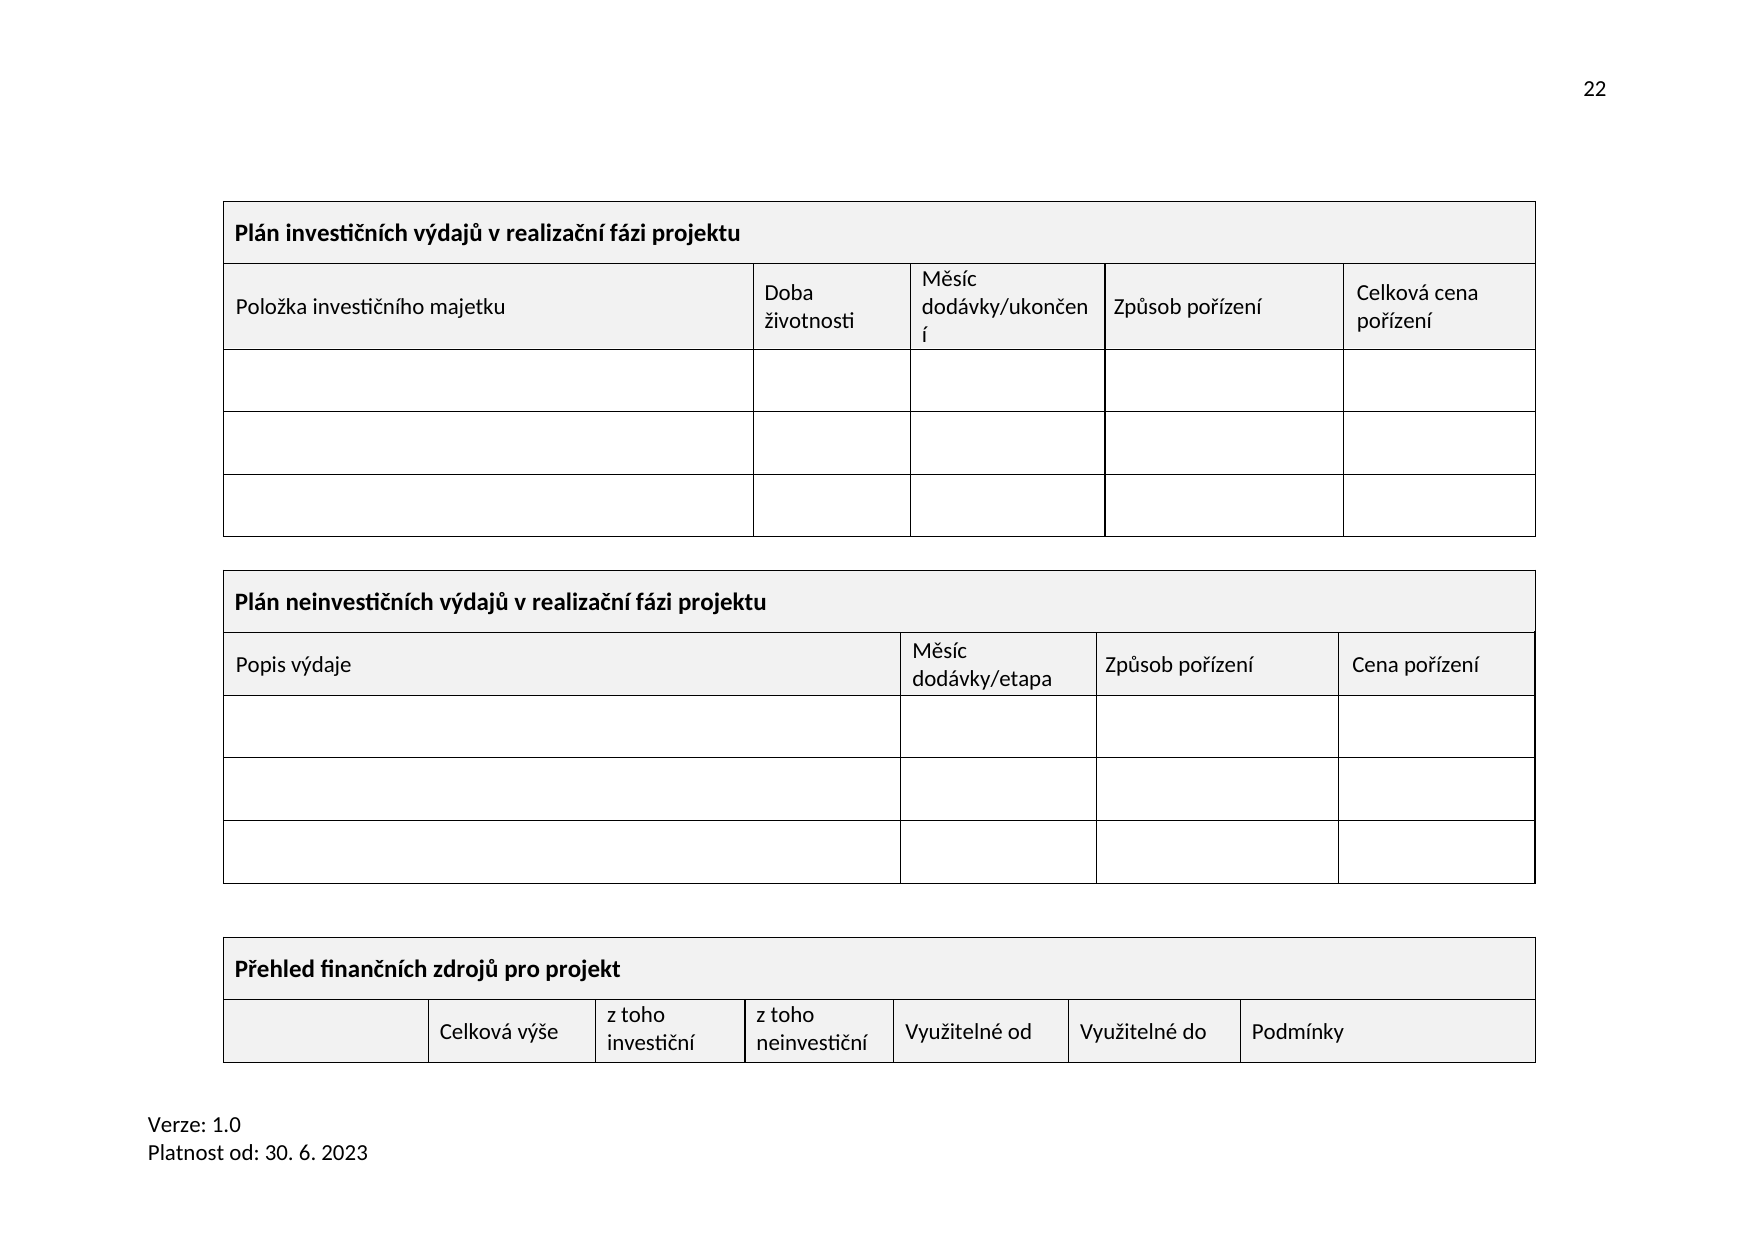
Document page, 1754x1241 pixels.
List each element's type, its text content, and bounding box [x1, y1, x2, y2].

table_cell [1106, 412, 1343, 474]
table_cell Způsob pořízení [1097, 633, 1338, 695]
table_cell Využitelné do [1069, 1000, 1240, 1062]
table_cell [1097, 758, 1338, 820]
table_cell [901, 821, 1096, 882]
table_cell [901, 696, 1096, 757]
table_cell [1344, 350, 1535, 411]
table_cell Celková výše [429, 1000, 595, 1062]
table_cell [754, 412, 910, 474]
table_cell z toho investiční [596, 1000, 744, 1062]
table_cell Využitelné od [894, 1000, 1068, 1062]
table_cell [1097, 696, 1338, 757]
table_cell Měsíc dodávky/ukončení [911, 264, 1104, 348]
table_cell Měsíc dodávky/etapa [901, 633, 1096, 695]
table_cell [911, 412, 1104, 474]
table_cell [1339, 821, 1534, 882]
table_cell [1106, 350, 1343, 411]
table_cell [754, 350, 910, 411]
table_header Plán neinvestičních výdajů v realizační fázi projektu [224, 571, 1535, 632]
table_cell [224, 758, 900, 820]
table_cell [224, 696, 900, 757]
table_cell Podmínky [1241, 1000, 1535, 1062]
table_header Přehled finančních zdrojů pro projekt [224, 938, 1535, 999]
table_header Plán investičních výdajů v realizační fázi projektu [224, 202, 1535, 263]
table_cell [911, 350, 1104, 411]
table_cell [224, 821, 900, 882]
table_cell z toho neinvestiční [746, 1000, 893, 1062]
table_cell [1106, 475, 1343, 536]
table_cell [1344, 475, 1535, 536]
table_cell [1344, 412, 1535, 474]
table_cell Popis výdaje [224, 633, 900, 695]
table_cell [224, 1000, 428, 1062]
table_cell [224, 412, 753, 474]
table_cell [911, 475, 1104, 536]
table_cell [224, 475, 753, 536]
table_cell Položka investičního majetku [224, 264, 753, 348]
table_cell Celková cena pořízení [1344, 264, 1535, 348]
table_cell Doba životnosti [754, 264, 910, 348]
table_cell [754, 475, 910, 536]
table_cell [1097, 821, 1338, 882]
table_cell [901, 758, 1096, 820]
table_cell Cena pořízení [1339, 633, 1534, 695]
table_cell Způsob pořízení [1106, 264, 1343, 348]
table_cell [1339, 758, 1534, 820]
table_cell [1339, 696, 1534, 757]
table_cell [224, 350, 753, 411]
